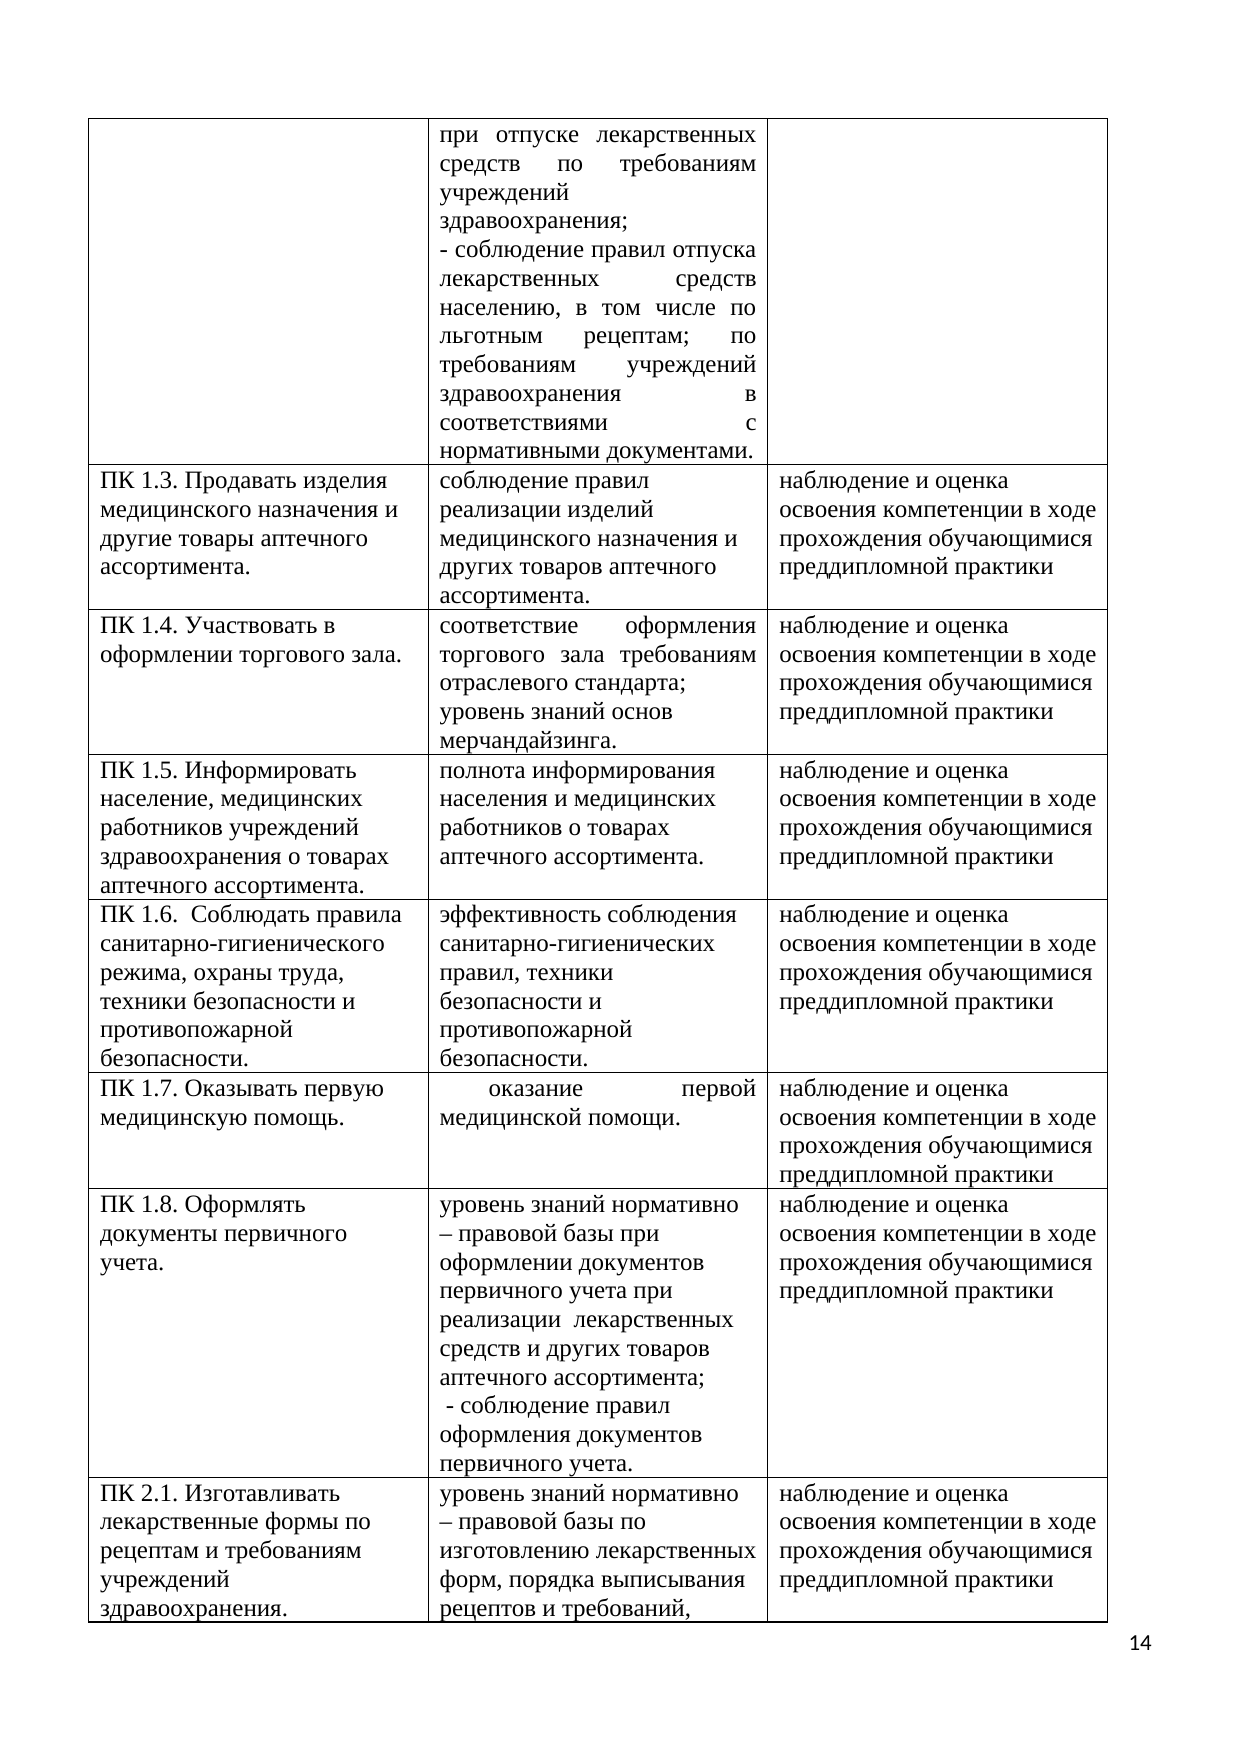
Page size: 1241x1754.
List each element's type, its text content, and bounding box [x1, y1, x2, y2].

table_cell наблюдение и оценка освоения компетенции в ходе прохождения обучающимися преддипломной практики [768, 465, 1107, 609]
table_cell соответствие оформления торгового зала требованиям отраслевого стандарта; уровень знаний основ мерчандайзинга. [429, 610, 767, 754]
table_cell наблюдение и оценка освоения компетенции в ходе прохождения обучающимися преддипломной практики [768, 1189, 1107, 1477]
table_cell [429, 119, 767, 464]
table_cell оказание первой медицинской помощи. [429, 1073, 767, 1188]
table_cell ПК 1.6. Соблюдать правила санитарно-гигиенического режима, охраны труда, техники безопасности и противопожарной безопасности. [89, 900, 428, 1072]
table_cell соблюдение правил реализации изделий медицинского назначения и других товаров аптечного ассортимента. [429, 465, 767, 609]
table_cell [768, 119, 1107, 464]
table_cell наблюдение и оценка освоения компетенции в ходе прохождения обучающимися преддипломной практики [768, 1073, 1107, 1188]
table_cell наблюдение и оценка освоения компетенции в ходе прохождения обучающимися преддипломной практики [768, 900, 1107, 1072]
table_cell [89, 119, 428, 464]
table_cell ПК 1.3. Продавать изделия медицинского назначения и другие товары аптечного ассортимента. [89, 465, 428, 609]
table_cell уровень знаний нормативно – правовой базы при оформлении документов первичного учета при реализации лекарственных средств и других товаров аптечного ассортимента; - соблюдение правил оформления документов первичного учета. [429, 1189, 767, 1477]
table_cell эффективность соблюдения санитарно-гигиенических правил, техники безопасности и противопожарной безопасности. [429, 900, 767, 1072]
table_cell полнота информирования населения и медицинских работников о товарах аптечного ассортимента. [429, 755, 767, 898]
table_cell ПК 1.7. Оказывать первую медицинскую помощь. [89, 1073, 428, 1188]
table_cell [429, 1478, 767, 1621]
table_cell ПК 1.8. Оформлять документы первичного учета. [89, 1189, 428, 1477]
table_cell наблюдение и оценка освоения компетенции в ходе прохождения обучающимися преддипломной практики [768, 755, 1107, 898]
table_cell ПК 1.5. Информировать население, медицинских работников учреждений здравоохранения о товарах аптечного ассортимента. [89, 755, 428, 898]
table_cell ПК 1.4. Участвовать в оформлении торгового зала. [89, 610, 428, 754]
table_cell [768, 1478, 1107, 1621]
table_cell наблюдение и оценка освоения компетенции в ходе прохождения обучающимися преддипломной практики [768, 610, 1107, 754]
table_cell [89, 1478, 428, 1621]
